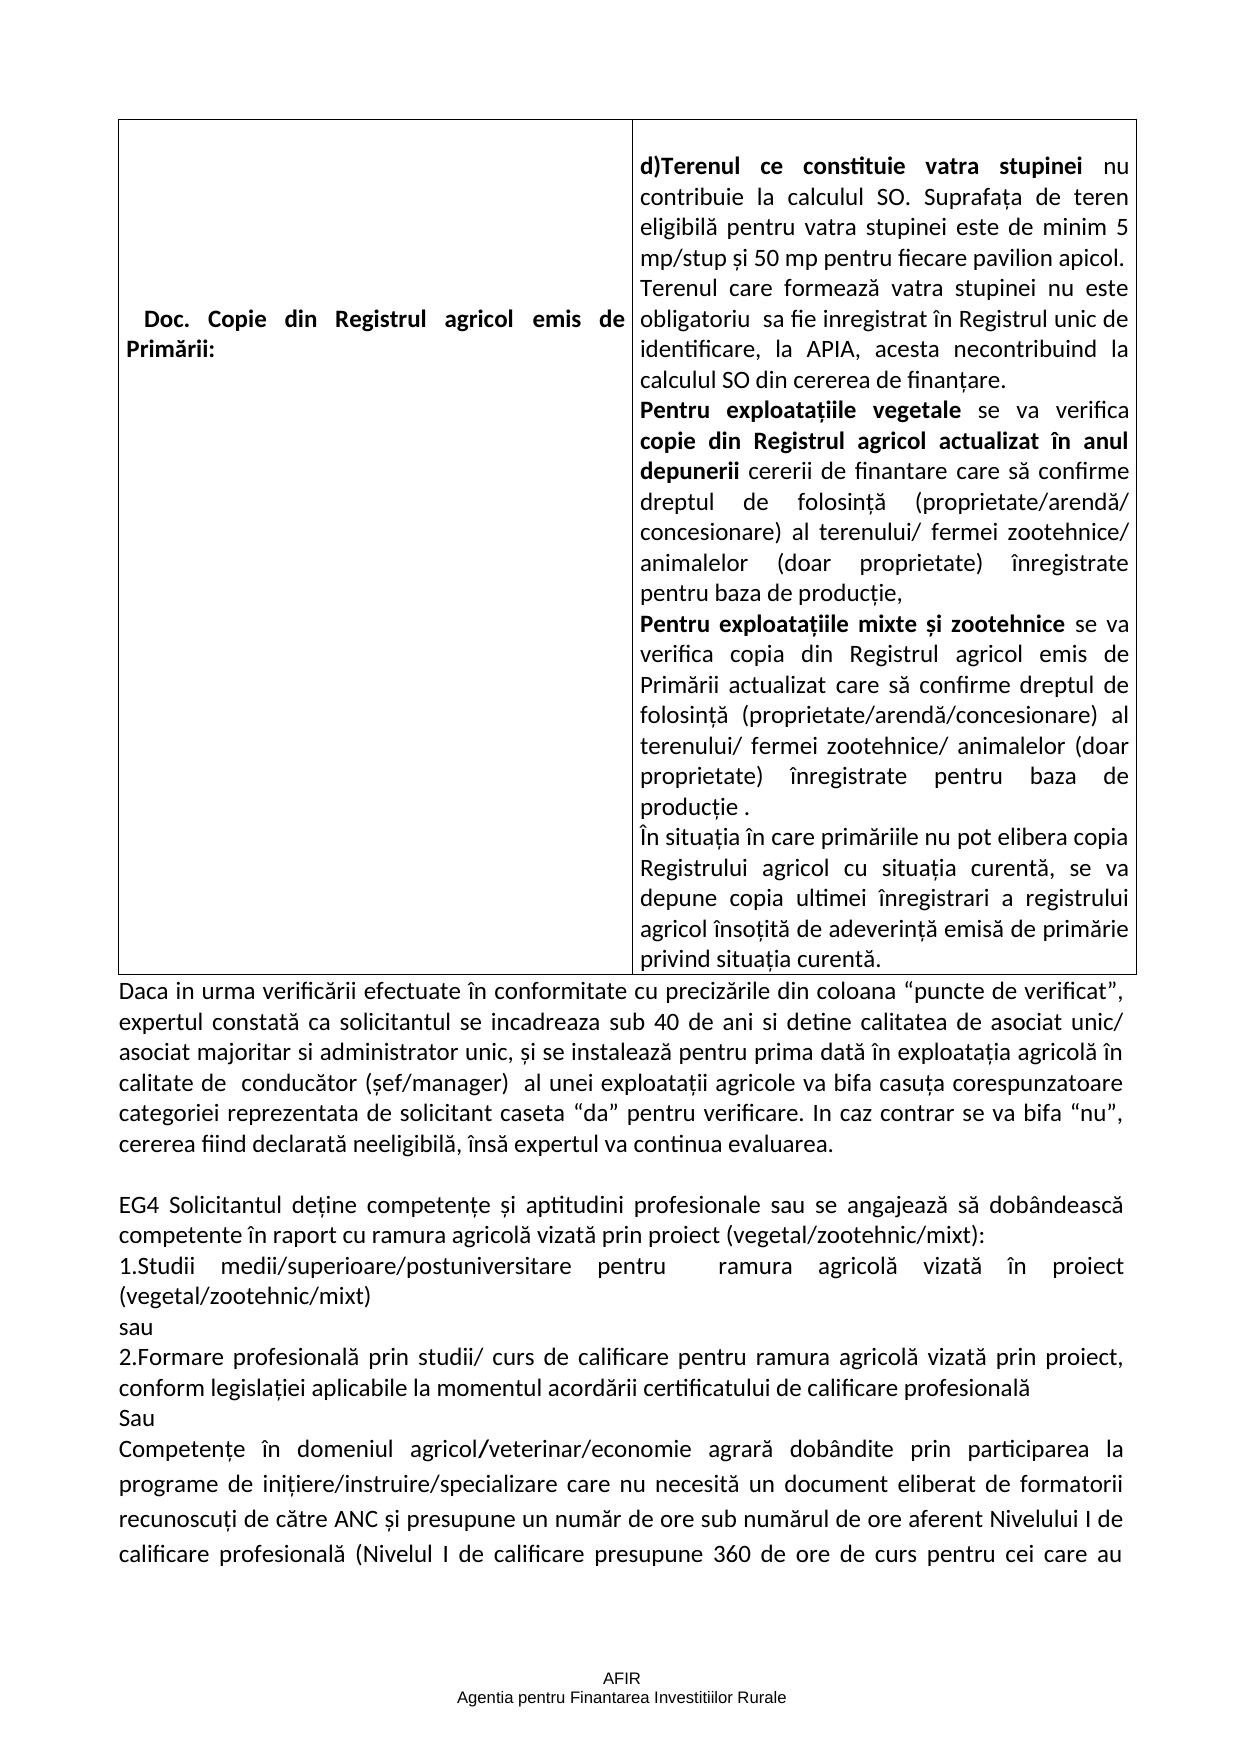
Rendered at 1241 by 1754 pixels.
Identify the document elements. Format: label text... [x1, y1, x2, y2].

text 2.Formare profesională prin studii/ curs de calificare pentru ramura agricolă vizată prin proiect, conform legislaţiei aplicabile la momentul acordării certificatului de calificare profesională [118, 1341, 1125, 1402]
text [118, 1433, 1125, 1568]
text Daca in urma verificării efectuate în conformitate cu precizările din coloana “puncte de verificat”, expertul constată ca solicitantul se incadreaza sub 40 de ani si detine calitatea de asociat unic/ asociat majoritar si administrator unic, şi se instalează pentru prima dată în exploataţia agricolă în calitate de conducător (şef/manager) al unei exploataţii agricole va bifa casuţa corespunzatoare categoriei reprezentata de solicitant caseta “da” pentru verificare. In caz contrar se va bifa “nu”, cererea fiind declarată neeligibilă, însă expertul va continua evaluarea. [118, 975, 1125, 1158]
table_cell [119, 120, 632, 974]
text sau [118, 1311, 1125, 1341]
text Sau [118, 1402, 1125, 1433]
text EG4 Solicitantul deţine competenţe şi aptitudini profesionale sau se angajează să dobândească competente în raport cu ramura agricolă vizată prin proiect (vegetal/zootehnic/mixt): [118, 1189, 1125, 1250]
text 1.Studii medii/superioare/postuniversitare pentru ramura agricolă vizată în proiect (vegetal/zootehnic/mixt) [118, 1250, 1125, 1311]
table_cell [633, 120, 1136, 974]
